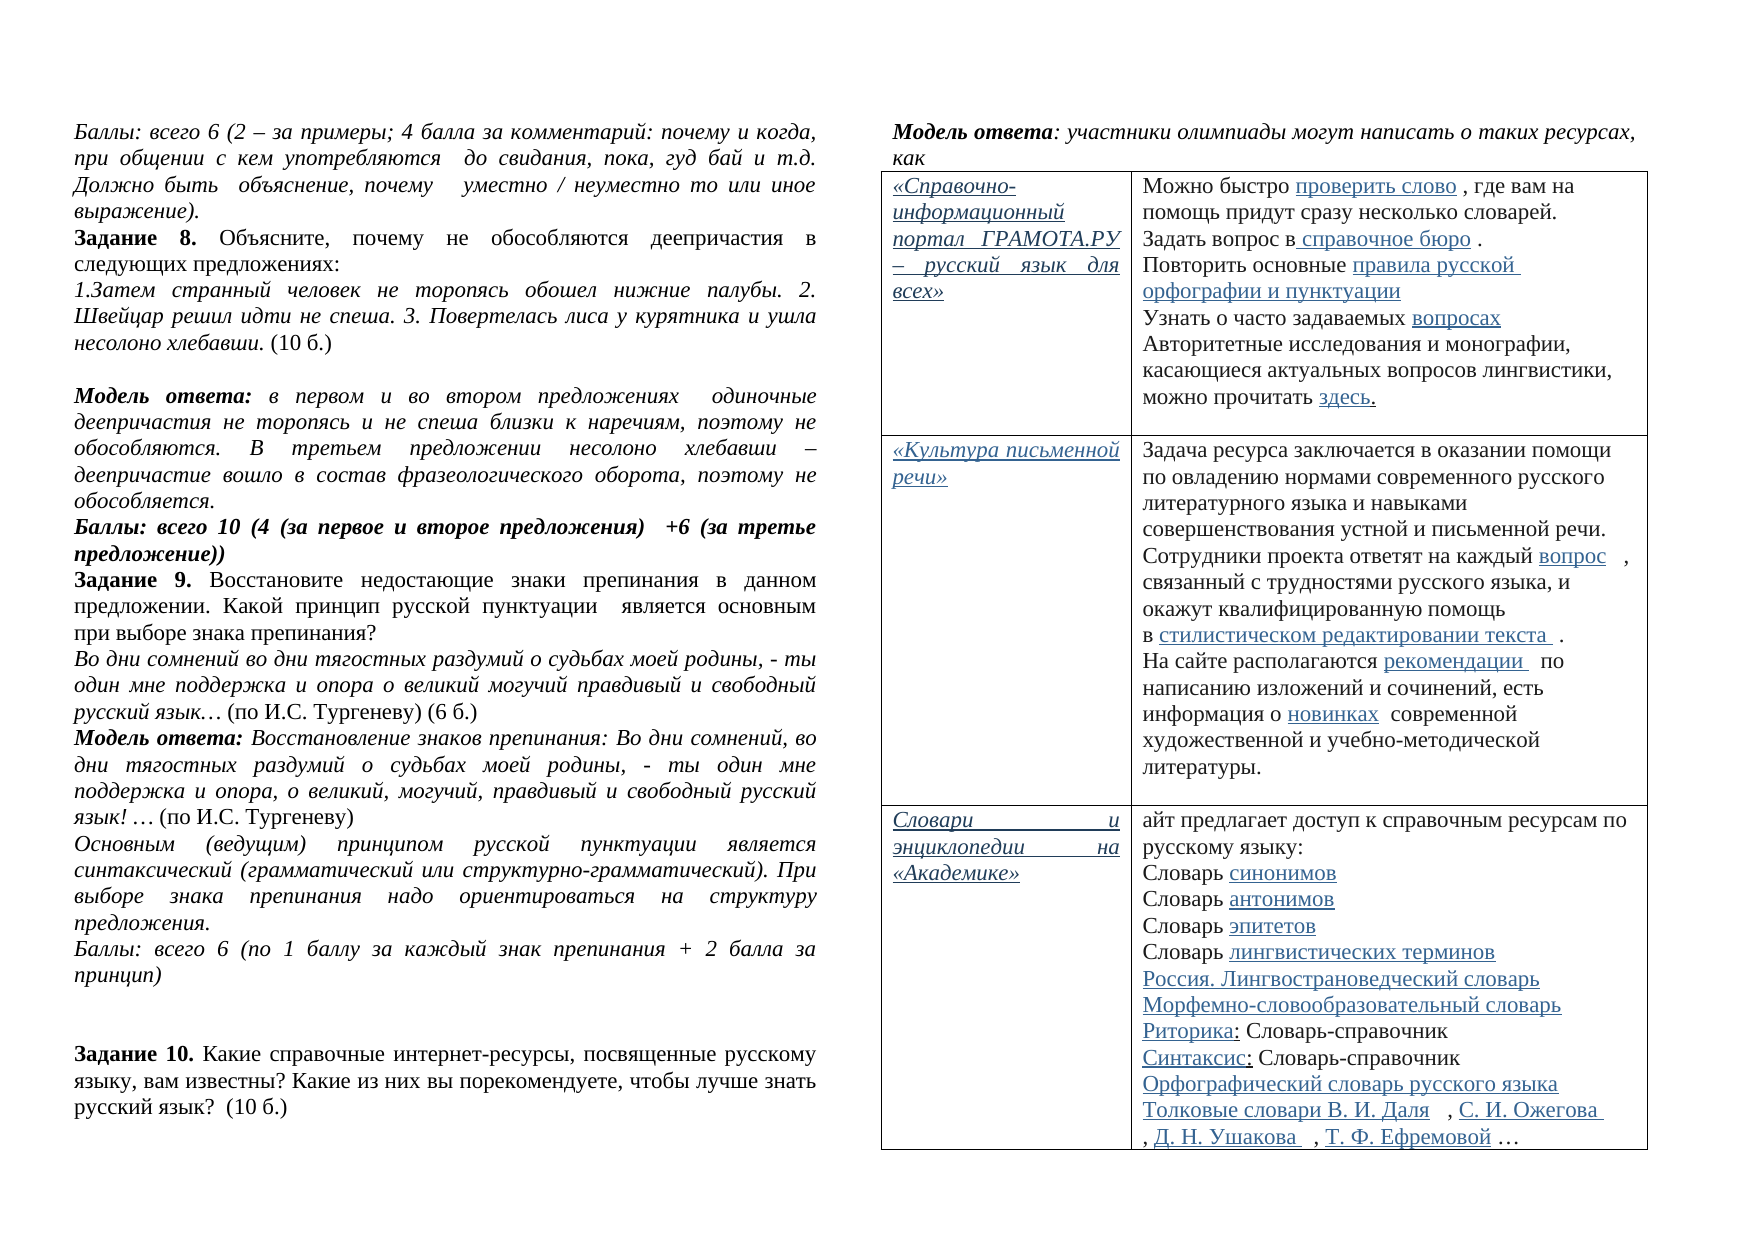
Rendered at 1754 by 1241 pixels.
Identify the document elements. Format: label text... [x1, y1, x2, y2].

table_cell «Культура письменной речи» [882, 436, 1131, 805]
text Задание 8. Объясните, почему не обособляются деепричастия в следующих предложениях: [74, 223, 817, 276]
text Задание 9. Восстановите недостающие знаки препинания в данном предложении. Какой принцип русской пунктуации является основным при выборе знака препинания? [74, 566, 817, 645]
text Задание 10. Какие справочные интернет-ресурсы, посвященные русскому языку, вам известны? Какие из них вы порекомендуете, чтобы лучше знать русский язык? (10 б.) [74, 1041, 817, 1119]
text Модель ответа: в первом и во втором предложениях одиночные деепричастия не торопясь и не спеша близки к наречиям, поэтому не обособляются. В третьем предложении несолоно хлебавши – деепричастие вошло в состав фразеологического оборота, поэтому не обособляется. [74, 382, 817, 513]
text Во дни сомнений во дни тягостных раздумий о судьбах моей родины, - ты один мне поддержка и опора о великий могучий правдивый и свободный русский язык… (по И.С. Тургеневу) (6 б.) [74, 645, 817, 724]
table_cell Задача ресурса заключается в оказании помощи по овладению нормами современного русского литературного языка и навыками совершенствования устной и письменной речи. Сотрудники проекта ответят на каждый вопрос , связанный с трудностями русского языка, и окажут квалифицированную помощь в стилистическом редактировании текста . На сайте располагаются рекомендации по написанию изложений и сочинений, есть информация о новинках современной художественной и учебно-методической литературы. [1132, 436, 1647, 805]
text 1.Затем странный человек не торопясь обошел нижние палубы. 2. Швейцар решил идти не спеша. 3. Повертелась лиса у курятника и ушла несолоно хлебавши. (10 б.) [74, 276, 817, 355]
text Основным (ведущим) принципом русской пунктуации является синтаксический (грамматический или структурно-грамматический). При выборе знака препинания надо ориентироваться на структуру предложения. [74, 830, 817, 935]
text Баллы: всего 10 (4 (за первое и второе предложения) +6 (за третье предложение)) [74, 513, 817, 566]
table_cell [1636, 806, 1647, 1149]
text Модель ответа: Восстановление знаков препинания: Во дни сомнений, во дни тягостных раздумий о судьбах моей родины, - ты один мне поддержка и опора, о великий, могучий, правдивый и свободный русский язык! … (по И.С. Тургеневу) [74, 724, 817, 830]
table_cell Словари и энциклопедии на «Академике» [882, 806, 1131, 1149]
text Модель ответа: участники олимпиады могут написать о таких ресурсах, как [892, 118, 1636, 171]
text Баллы: всего 6 (2 – за примеры; 4 балла за комментарий: почему и когда, при общении с кем употребляются до свидания, пока, гуд бай и т.д. Должно быть объяснение, почему уместно / неуместно то или иное выражение). [74, 118, 817, 223]
text Баллы: всего 6 (по 1 баллу за каждый знак препинания + 2 балла за принцип) [74, 935, 817, 1041]
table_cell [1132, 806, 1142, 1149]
table_header «Справочно-информационный портал ГРАМОТА.РУ – русский язык для всех» [882, 172, 1131, 435]
table_header Можно быстро проверить слово , где вам на помощь придут сразу несколько словарей. Задать вопрос в справочное бюро . Повторить основные правила русской орфографии и пунктуации Узнать о часто задаваемых вопросах Авторитетные исследования и монографии, касающиеся актуальных вопросов лингвистики, можно прочитать здесь. [1132, 172, 1647, 435]
